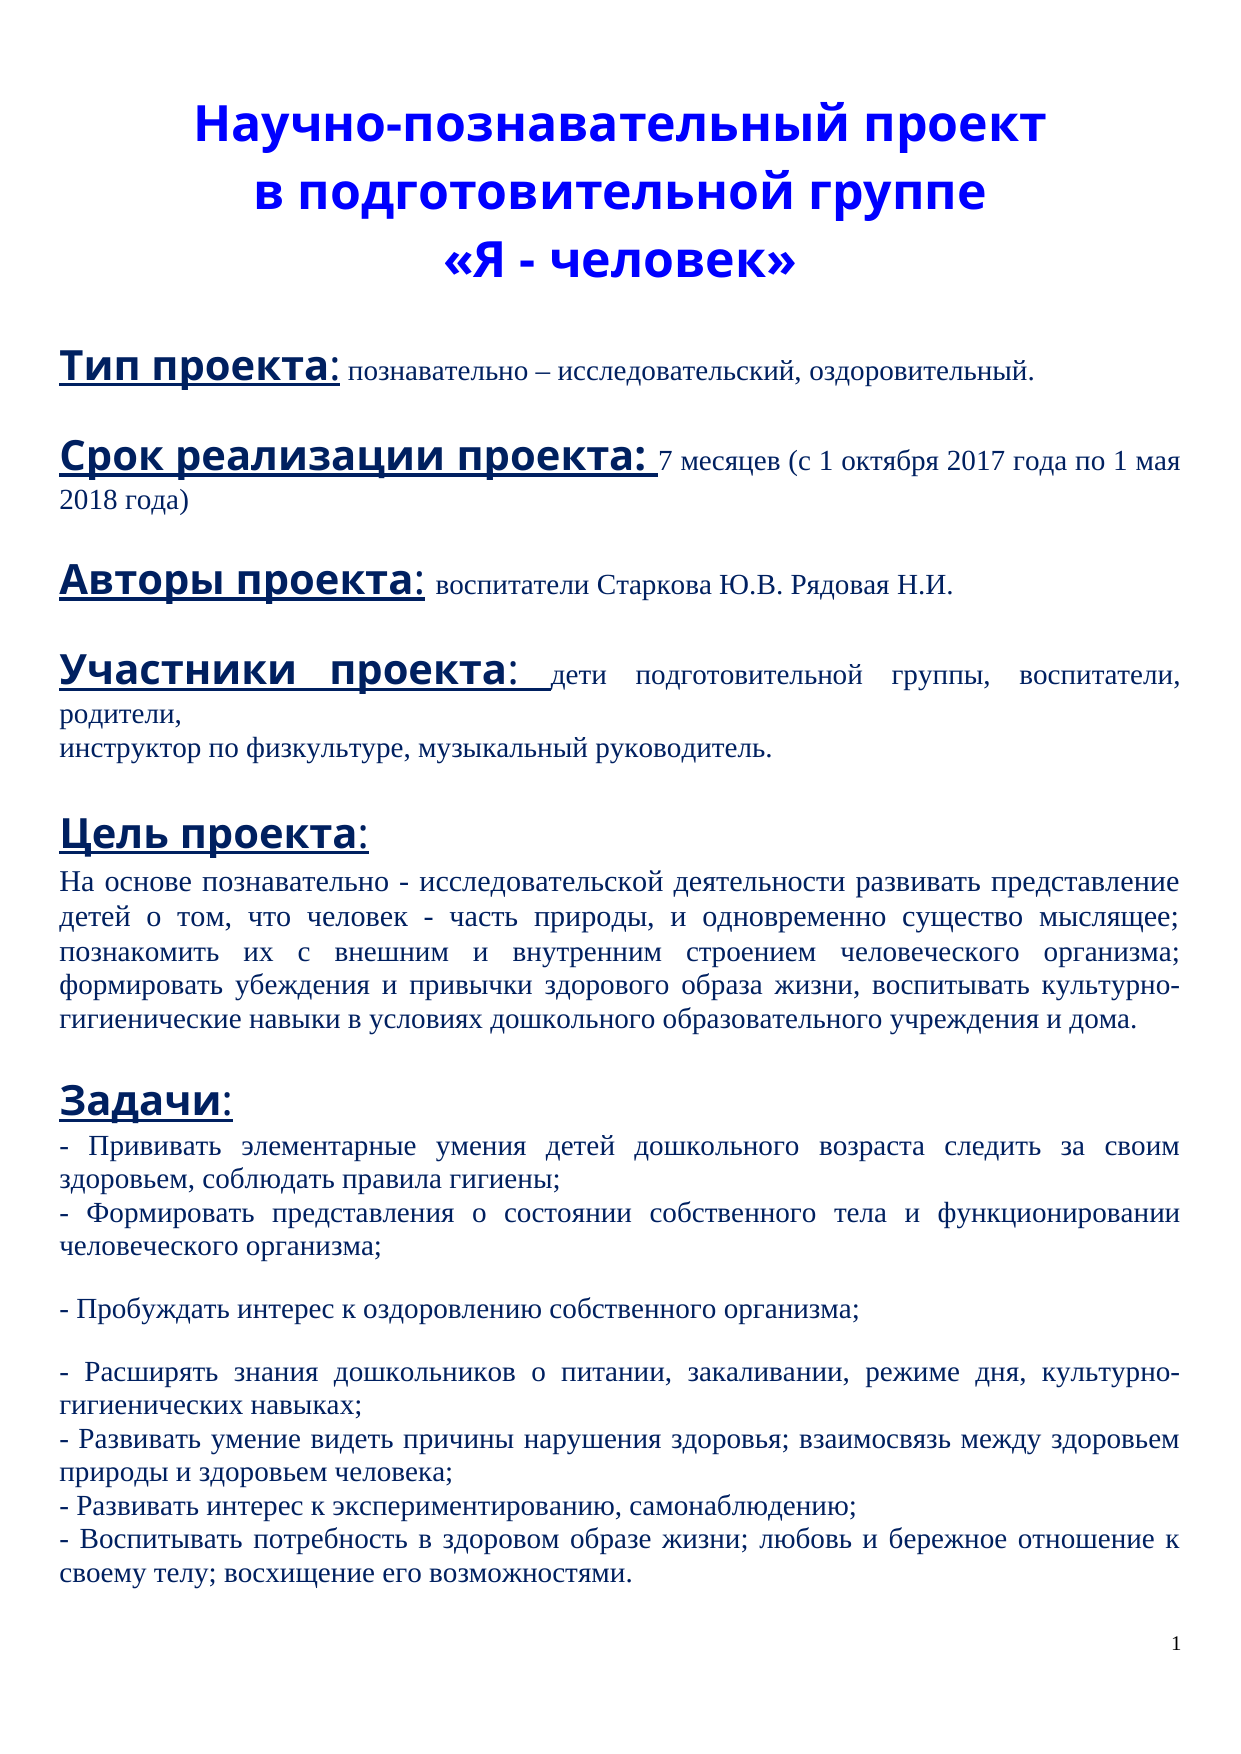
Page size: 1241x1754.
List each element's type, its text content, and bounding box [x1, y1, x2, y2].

text - Расширять знания дошкольников о питании, закаливании, режиме дня, культурно-гигиенических навыках; [59, 1354, 1181, 1421]
text Задачи: [59, 1071, 1181, 1128]
text - Формировать представления о состоянии собственного тела и функционировании человеческого организма; [59, 1195, 1181, 1262]
text На основе познавательно - исследовательской деятельности развивать представление детей о том, что человек - часть природы, и одновременно существо мыслящее; познакомить их с внешним и внутренним строением человеческого организма; формировать убеждения и привычки здорового образа жизни, воспитывать культурно-гигиенические навыки в условиях дошкольного образовательного учреждения и дома. [59, 933, 1181, 1034]
text Авторы проекта: воспитатели Старкова Ю.В. Рядовая Н.И. [59, 549, 1181, 606]
text - Пробуждать интерес к оздоровлению собственного организма; [59, 1291, 1181, 1325]
text - Воспитывать потребность в здоровом образе жизни; любовь и бережное отношение к своему телу; восхищение его возможностями. [59, 1522, 1181, 1589]
text «Я - человек» [59, 224, 1181, 292]
text Научно-познавательный проект [59, 88, 1181, 156]
text Участники проекта: дети подготовительной группы, воспитатели, родители, [59, 640, 1181, 730]
text в подготовительной группе [59, 156, 1181, 224]
text Срок реализации проекта: 7 месяцев (с 1 октября 2017 года по 1 мая 2018 года) [59, 426, 1181, 516]
text - Развивать интерес к экспериментированию, самонаблюдению; [59, 1488, 1181, 1522]
text Тип проекта: познавательно – исследовательский, оздоровительный. [59, 335, 1181, 392]
text Цель проекта: [59, 803, 1181, 860]
text инструктор по физкультуре, музыкальный руководитель. [59, 730, 1181, 764]
text - Прививать элементарные умения детей дошкольного возраста следить за своим здоровьем, соблюдать правила гигиены; [59, 1128, 1181, 1195]
text - Развивать умение видеть причины нарушения здоровья; взаимосвязь между здоровьем природы и здоровьем человека; [59, 1421, 1181, 1488]
